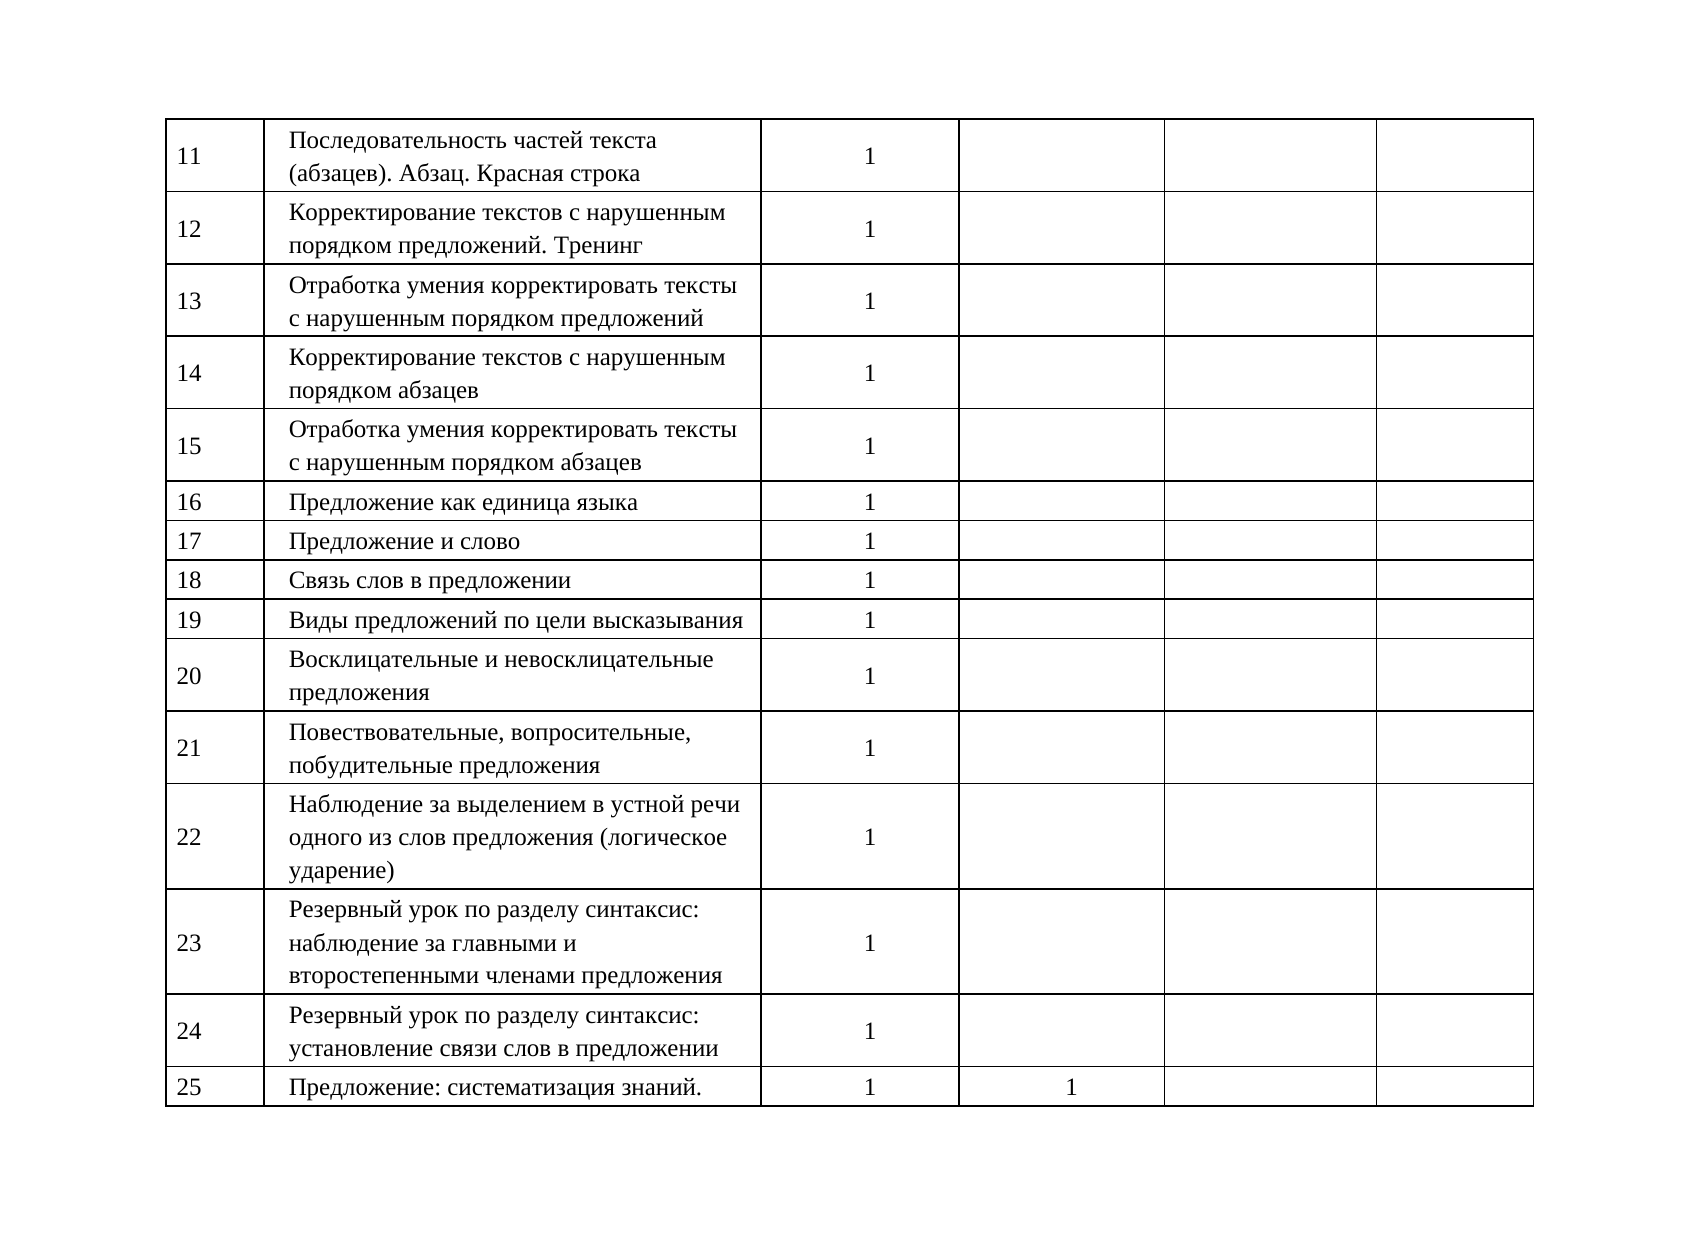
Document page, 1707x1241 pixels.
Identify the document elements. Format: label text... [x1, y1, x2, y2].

table_cell [1377, 521, 1533, 559]
table_cell Резервный урок по разделу синтаксис: установление связи слов в предложении [265, 995, 760, 1066]
table_cell 1 [762, 995, 958, 1066]
table_cell [960, 639, 1164, 710]
table_cell 24 [167, 995, 263, 1066]
table_cell [960, 337, 1164, 408]
table_cell 1 [762, 482, 958, 519]
table_cell [960, 784, 1164, 888]
table_cell [960, 120, 1164, 191]
table_cell 13 [167, 265, 263, 335]
table_cell 1 [762, 712, 958, 782]
table_cell 17 [167, 521, 263, 559]
table_cell 1 [762, 521, 958, 559]
table_cell 11 [167, 120, 263, 191]
table_cell 1 [762, 561, 958, 598]
table_cell Отработка умения корректировать тексты с нарушенным порядком предложений [265, 265, 760, 335]
table_cell [960, 265, 1164, 335]
table_cell 1 [762, 192, 958, 263]
table_cell [960, 521, 1164, 559]
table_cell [265, 1067, 760, 1105]
table_cell [1377, 482, 1533, 519]
table_cell [1165, 995, 1376, 1066]
table_cell [960, 409, 1164, 480]
table_cell 23 [167, 890, 263, 993]
table_cell [1377, 409, 1533, 480]
table_cell [960, 482, 1164, 519]
table_cell [1165, 265, 1376, 335]
table_cell 14 [167, 337, 263, 408]
table_cell [1377, 265, 1533, 335]
table_cell [1165, 639, 1376, 710]
table_cell 15 [167, 409, 263, 480]
table_cell [960, 712, 1164, 782]
table_cell 1 [762, 120, 958, 191]
table_cell [960, 192, 1164, 263]
table_cell [1165, 890, 1376, 993]
table_cell [1377, 784, 1533, 888]
table_cell [1377, 120, 1533, 191]
table_cell 1 [762, 337, 958, 408]
table_cell Резервный урок по разделу синтаксис: наблюдение за главными и второстепенными членами предложения [265, 890, 760, 993]
table_cell [1165, 561, 1376, 598]
table_cell [1377, 1067, 1533, 1105]
table_cell [1165, 120, 1376, 191]
table_cell 1 [762, 600, 958, 638]
table_cell [1377, 600, 1533, 638]
table_cell [1165, 192, 1376, 263]
table_cell Наблюдение за выделением в устной речи одного из слов предложения (логическое ударение) [265, 784, 760, 888]
table_cell 18 [167, 561, 263, 598]
table_cell 1 [762, 1067, 958, 1105]
table_cell Виды предложений по цели высказывания [265, 600, 760, 638]
table_cell 1 [960, 1067, 1164, 1105]
table_cell [1377, 192, 1533, 263]
table_cell Последовательность частей текста (абзацев). Абзац. Красная строка [265, 120, 760, 191]
table_cell [1377, 337, 1533, 408]
table_cell 19 [167, 600, 263, 638]
table_cell [1377, 561, 1533, 598]
table_cell [1165, 521, 1376, 559]
table_cell 21 [167, 712, 263, 782]
table_cell 12 [167, 192, 263, 263]
table_cell [1165, 600, 1376, 638]
table_cell 1 [762, 409, 958, 480]
table_cell 16 [167, 482, 263, 519]
table_cell 1 [762, 265, 958, 335]
table_cell 20 [167, 639, 263, 710]
table_cell [1165, 409, 1376, 480]
table_cell [1165, 712, 1376, 782]
table_cell Связь слов в предложении [265, 561, 760, 598]
table_cell 22 [167, 784, 263, 888]
table_cell [1377, 639, 1533, 710]
table_cell 1 [762, 784, 958, 888]
table_cell [1377, 890, 1533, 993]
table_cell [960, 890, 1164, 993]
table_cell Предложение и слово [265, 521, 760, 559]
table_cell 25 [167, 1067, 263, 1105]
table_cell Корректирование текстов с нарушенным порядком абзацев [265, 337, 760, 408]
table_cell 1 [762, 890, 958, 993]
table_cell Корректирование текстов с нарушенным порядком предложений. Тренинг [265, 192, 760, 263]
table_cell 1 [762, 639, 958, 710]
table_cell [1165, 482, 1376, 519]
table_cell Повествовательные, вопросительные, побудительные предложения [265, 712, 760, 782]
table_cell Отработка умения корректировать тексты с нарушенным порядком абзацев [265, 409, 760, 480]
table_cell [1165, 784, 1376, 888]
table_cell [960, 561, 1164, 598]
table_cell [1165, 337, 1376, 408]
table_cell [1165, 1067, 1376, 1105]
table_cell [960, 600, 1164, 638]
table_cell [1377, 712, 1533, 782]
table_cell [960, 995, 1164, 1066]
table_cell Восклицательные и невосклицательные предложения [265, 639, 760, 710]
table_cell Предложение как единица языка [265, 482, 760, 519]
table_cell [1377, 995, 1533, 1066]
